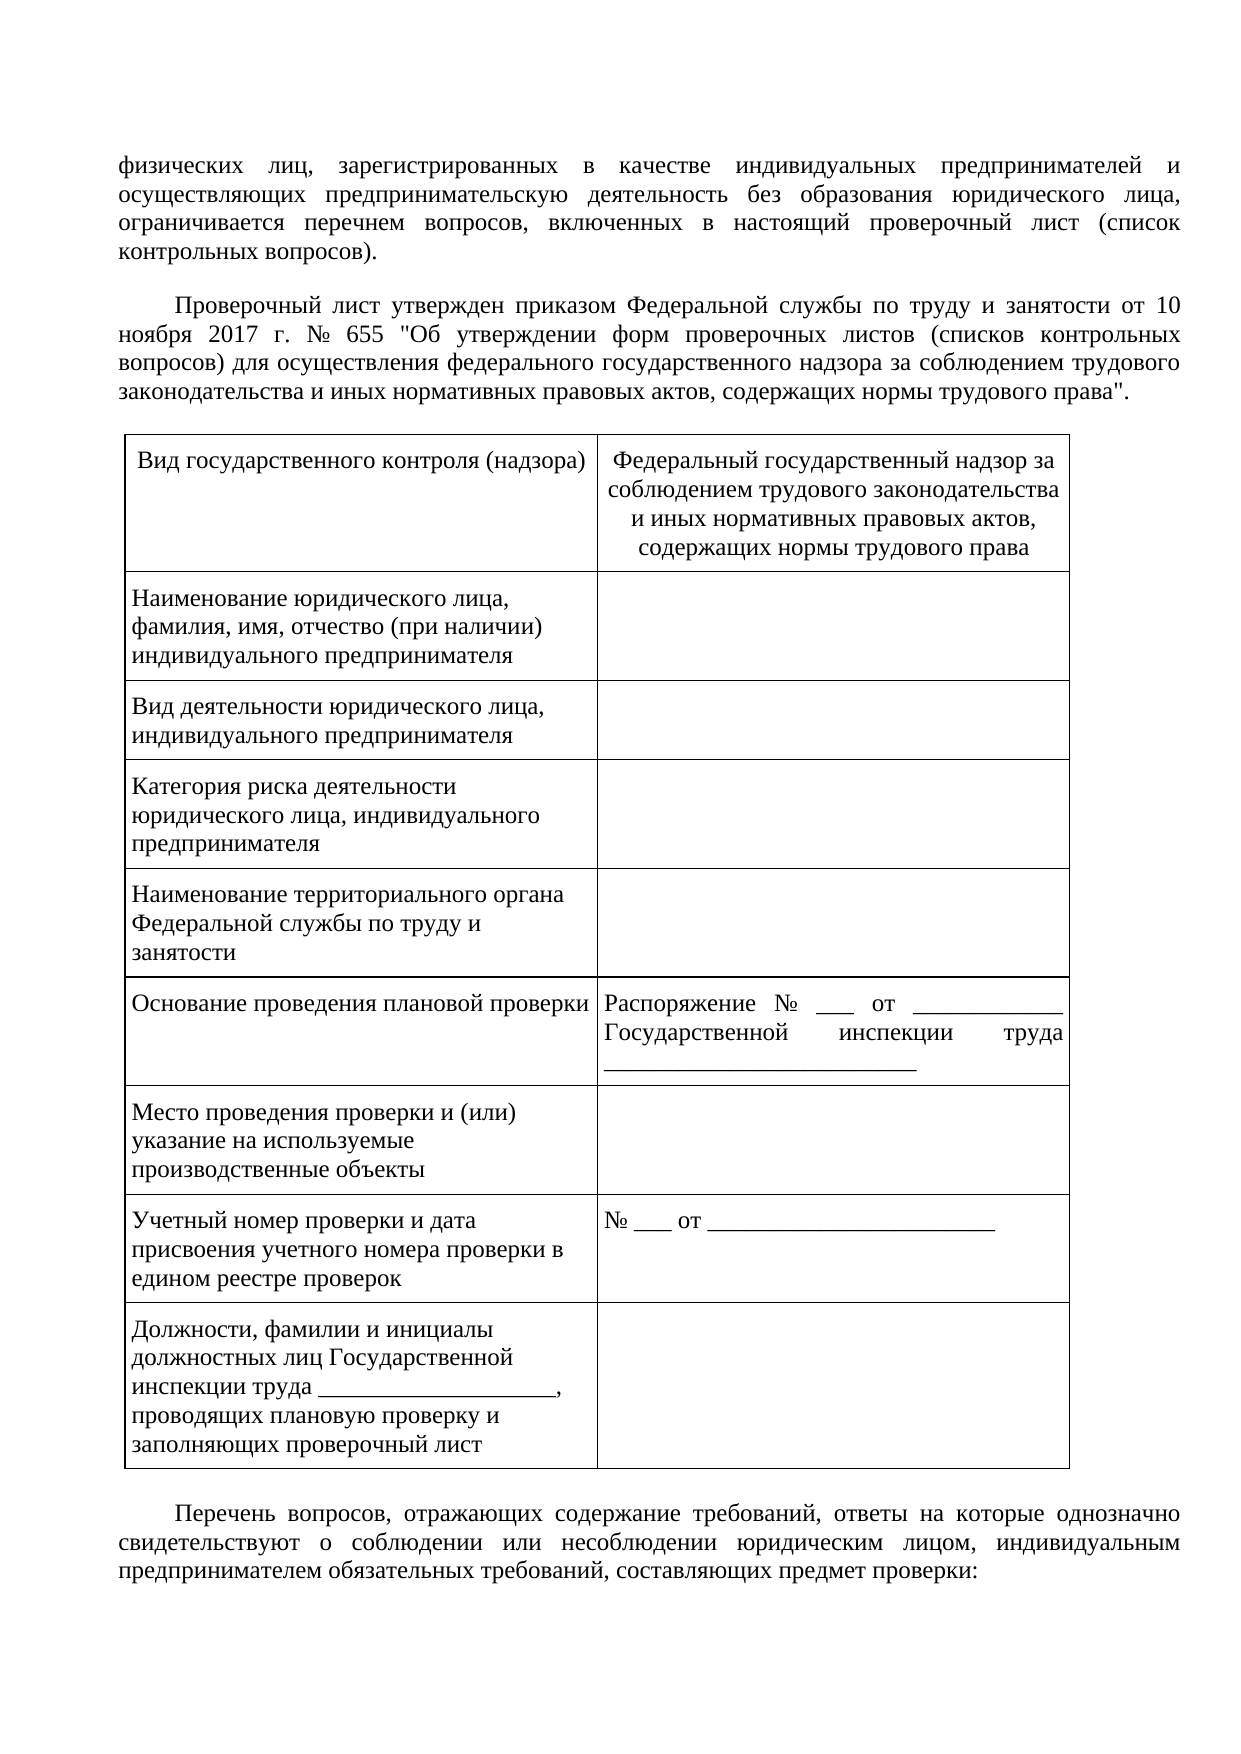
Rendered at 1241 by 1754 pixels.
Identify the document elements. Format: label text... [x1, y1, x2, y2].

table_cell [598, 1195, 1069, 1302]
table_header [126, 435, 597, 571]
text Проверочный лист утвержден приказом Федеральной службы по труду и занятости от 10 ноября 2017 г. № 655 "Об утверждении форм проверочных листов (списков контрольных вопросов) для осуществления федерального государственного надзора за соблюдением трудового законодательства и иных нормативных правовых актов, содержащих нормы трудового права". [118, 290, 1181, 405]
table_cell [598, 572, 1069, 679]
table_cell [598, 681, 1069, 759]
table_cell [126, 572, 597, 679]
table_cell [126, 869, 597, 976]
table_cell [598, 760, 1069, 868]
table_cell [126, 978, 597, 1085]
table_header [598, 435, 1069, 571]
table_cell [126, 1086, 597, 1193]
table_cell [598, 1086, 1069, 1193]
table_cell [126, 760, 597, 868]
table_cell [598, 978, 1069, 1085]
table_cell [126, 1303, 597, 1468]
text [118, 150, 1181, 265]
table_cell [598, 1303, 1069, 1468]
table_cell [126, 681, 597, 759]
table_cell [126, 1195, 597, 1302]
text Перечень вопросов, отражающих содержание требований, ответы на которые однозначно свидетельствуют о соблюдении или несоблюдении юридическим лицом, индивидуальным предпринимателем обязательных требований, составляющих предмет проверки: [118, 1498, 1181, 1584]
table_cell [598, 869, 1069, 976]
